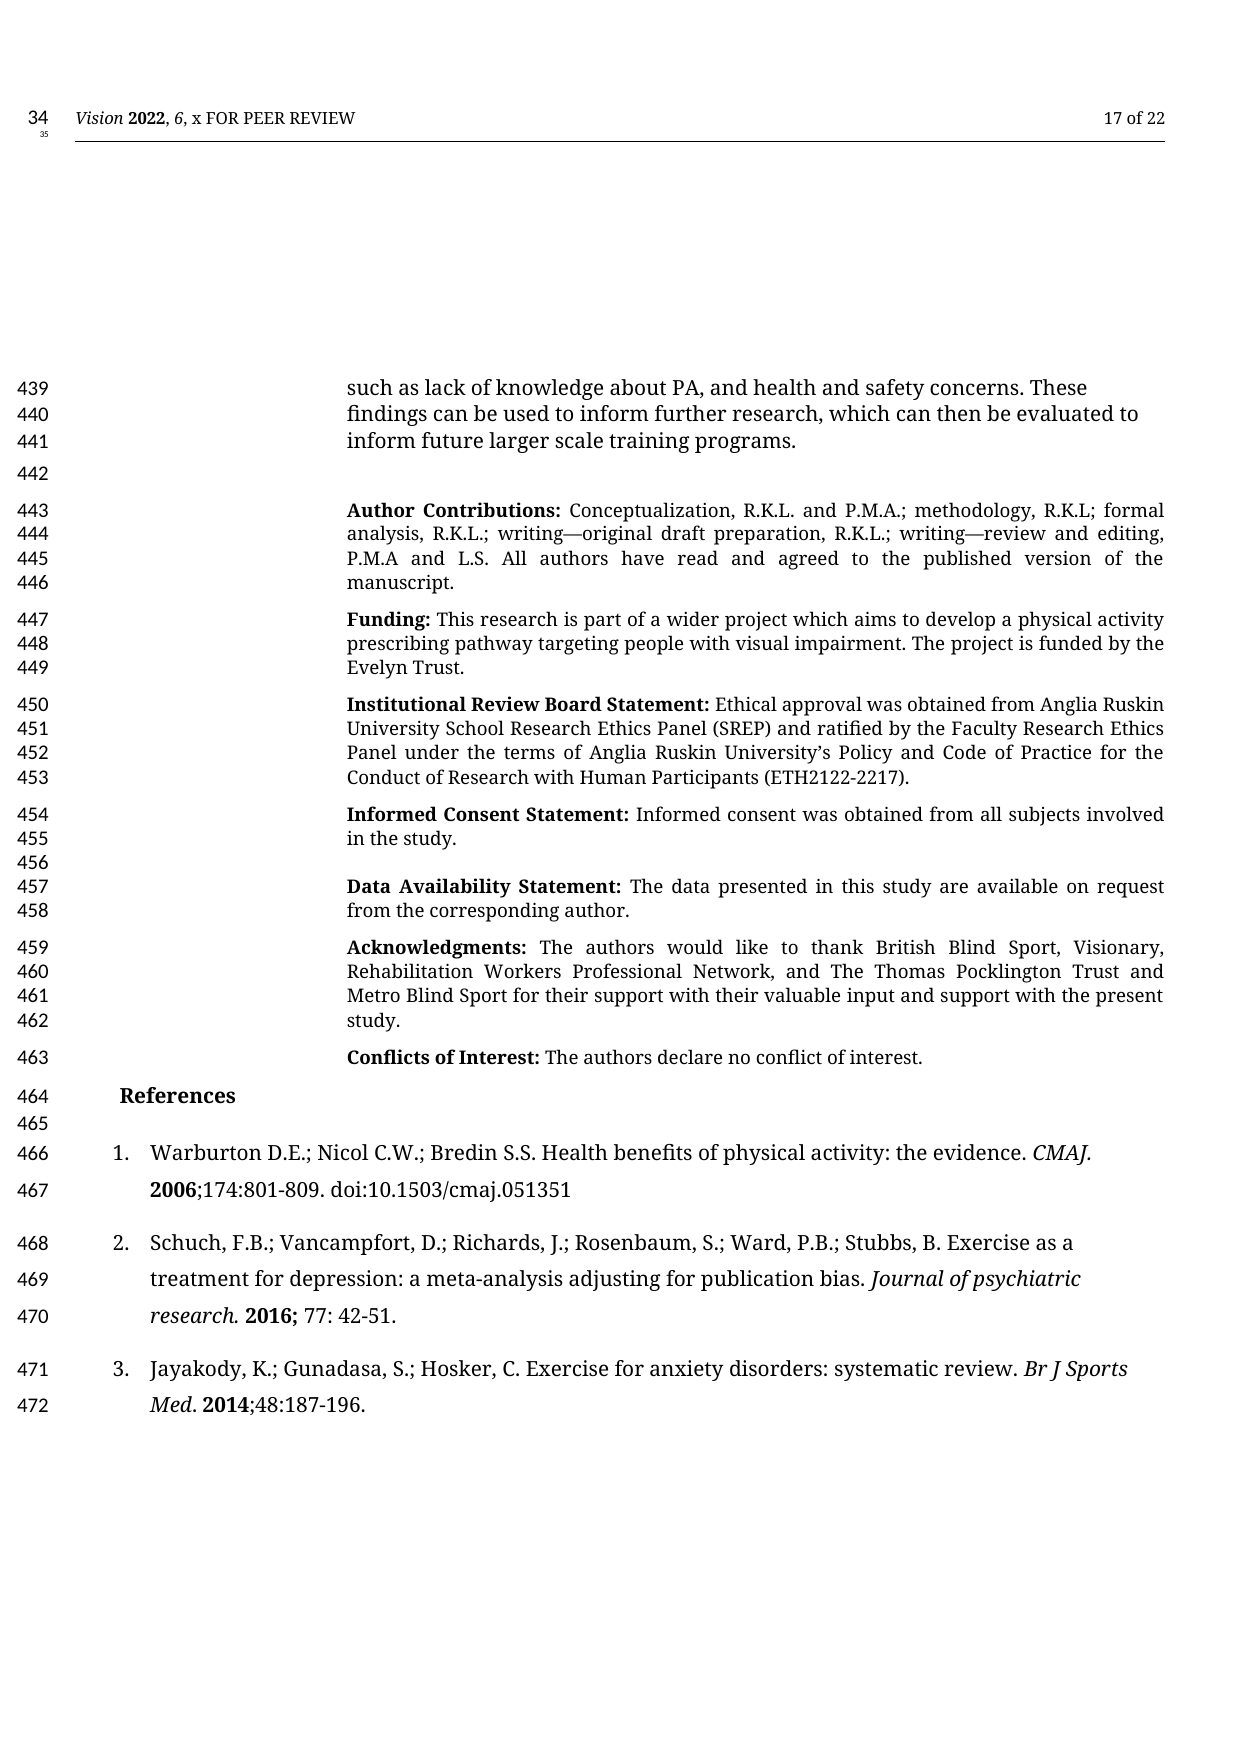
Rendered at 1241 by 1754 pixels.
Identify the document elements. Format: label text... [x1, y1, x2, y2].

text Data Availability Statement: The data presented in this study are available on request from the corresponding author. [347, 874, 1165, 923]
text Acknowledgments: The authors would like to thank British Blind Sport, Visionary, Rehabilitation Workers Professional Network, and The Thomas Pocklington Trust and Metro Blind Sport for their support with their valuable input and support with the present study. [347, 936, 1165, 1032]
text Institutional Review Board Statement: Ethical approval was obtained from Anglia Ruskin University School Research Ethics Panel (SREP) and ratified by the Faculty Research Ethics Panel under the terms of Anglia Ruskin University’s Policy and Code of Practice for the Conduct of Research with Human Participants (ETH2122-2217). [347, 692, 1165, 789]
text Conflicts of Interest: The authors declare no conflict of interest. [347, 1045, 1165, 1069]
text Author Contributions: Conceptualization, R.K.L. and P.M.A.; methodology, R.K.L; formal analysis, R.K.L.; writing—original draft preparation, R.K.L.; writing—review and editing, P.M.A and L.S. All authors have read and agreed to the published version of the manuscript. [347, 498, 1165, 595]
list Jayakody, K.; Gunadasa, S.; Hosker, C. Exercise for anxiety disorders: systematic review. Br J Sports Med. 2014;48:187-196. [112, 1351, 1165, 1422]
list Warburton D.E.; Nicol C.W.; Bredin S.S. Health benefits of physical activity: the evidence. CMAJ. 2006;174:801-809. doi:10.1503/cmaj.051351 [112, 1136, 1165, 1206]
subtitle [347, 374, 1165, 455]
list References [119, 1082, 1165, 1109]
list Schuch, F.B.; Vancampfort, D.; Richards, J.; Rosenbaum, S.; Ward, P.B.; Stubbs, B. Exercise as a treatment for depression: a meta-analysis adjusting for publication bias. Journal of psychiatric research. 2016; 77: 42-51. [112, 1225, 1165, 1332]
text Funding: This research is part of a wider project which aims to develop a physical activity prescribing pathway targeting people with visual impairment. The project is funded by the Evelyn Trust. [347, 607, 1165, 680]
text Informed Consent Statement: Informed consent was obtained from all subjects involved in the study. [347, 802, 1165, 850]
